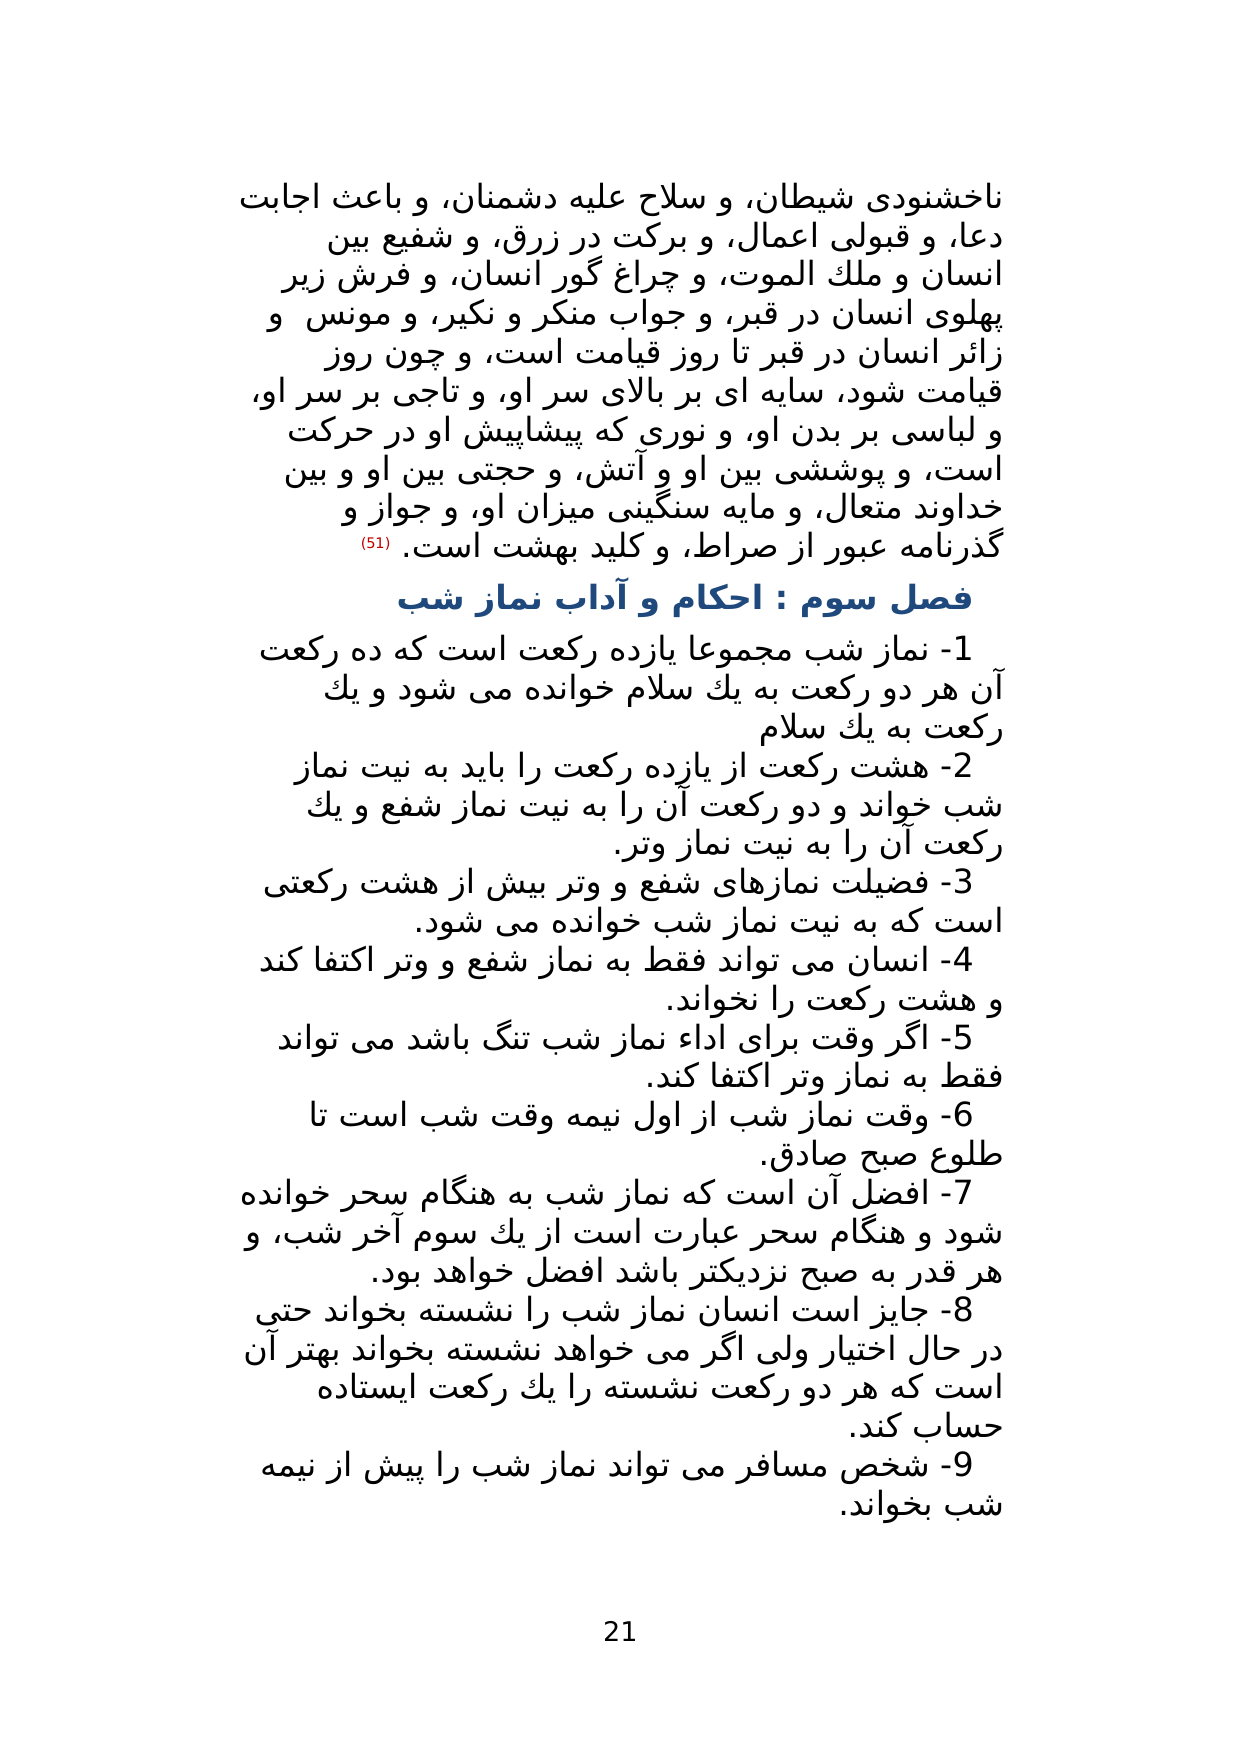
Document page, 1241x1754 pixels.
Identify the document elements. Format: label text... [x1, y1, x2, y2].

text 1- نماز شب مجموعا يازده ركعت است كه ده ركعت آن هر دو ركعت به يك سلام خوانده مى شود و يك ركعت به يك سلام [236, 629, 1004, 746]
text 5- اگر وقت براى اداء نماز شب تنگ باشد مى تواند فقط به نماز وتر اكتفا كند. [236, 1018, 1004, 1096]
text 9- شخص مسافر مى تواند نماز شب را پيش از نيمه شب بخواند. [236, 1446, 1004, 1523]
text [236, 177, 1004, 566]
text 4- انسان مى تواند فقط به نماز شفع و وتر اكتفا كند و هشت ركعت را نخواند. [236, 940, 1004, 1018]
text 7- افضل آن است كه نماز شب به هنگام سحر خوانده شود و هنگام سحر عبارت است از يك سوم آخر شب، و هر قدر به صبح نزديكتر باشد افضل خواهد بود. [236, 1173, 1004, 1290]
text 6- وقت نماز شب از اول نيمه وقت شب است تا طلوع صبح صادق. [236, 1096, 1004, 1173]
text 8- جايز است انسان نماز شب را نشسته بخواند حتى در حال اختيار ولى اگر مى خواهد نشسته بخواند بهتر آن است كه هر دو ركعت نشسته را يك ركعت ايستاده حساب كند. [236, 1290, 1004, 1446]
text 3- فضيلت نمازهاى شفع و وتر بيش از هشت ركعتى است كه به نيت نماز شب خوانده مى شود. [236, 863, 1004, 940]
subtitle فصل سوم : احكام و آداب نماز شب [236, 578, 1004, 617]
text 2- هشت ركعت از يازده ركعت را بايد به نيت نماز شب خواند و دو ركعت آن را به نيت نماز شفع و يك ركعت آن را به نيت نماز وتر. [236, 746, 1004, 863]
